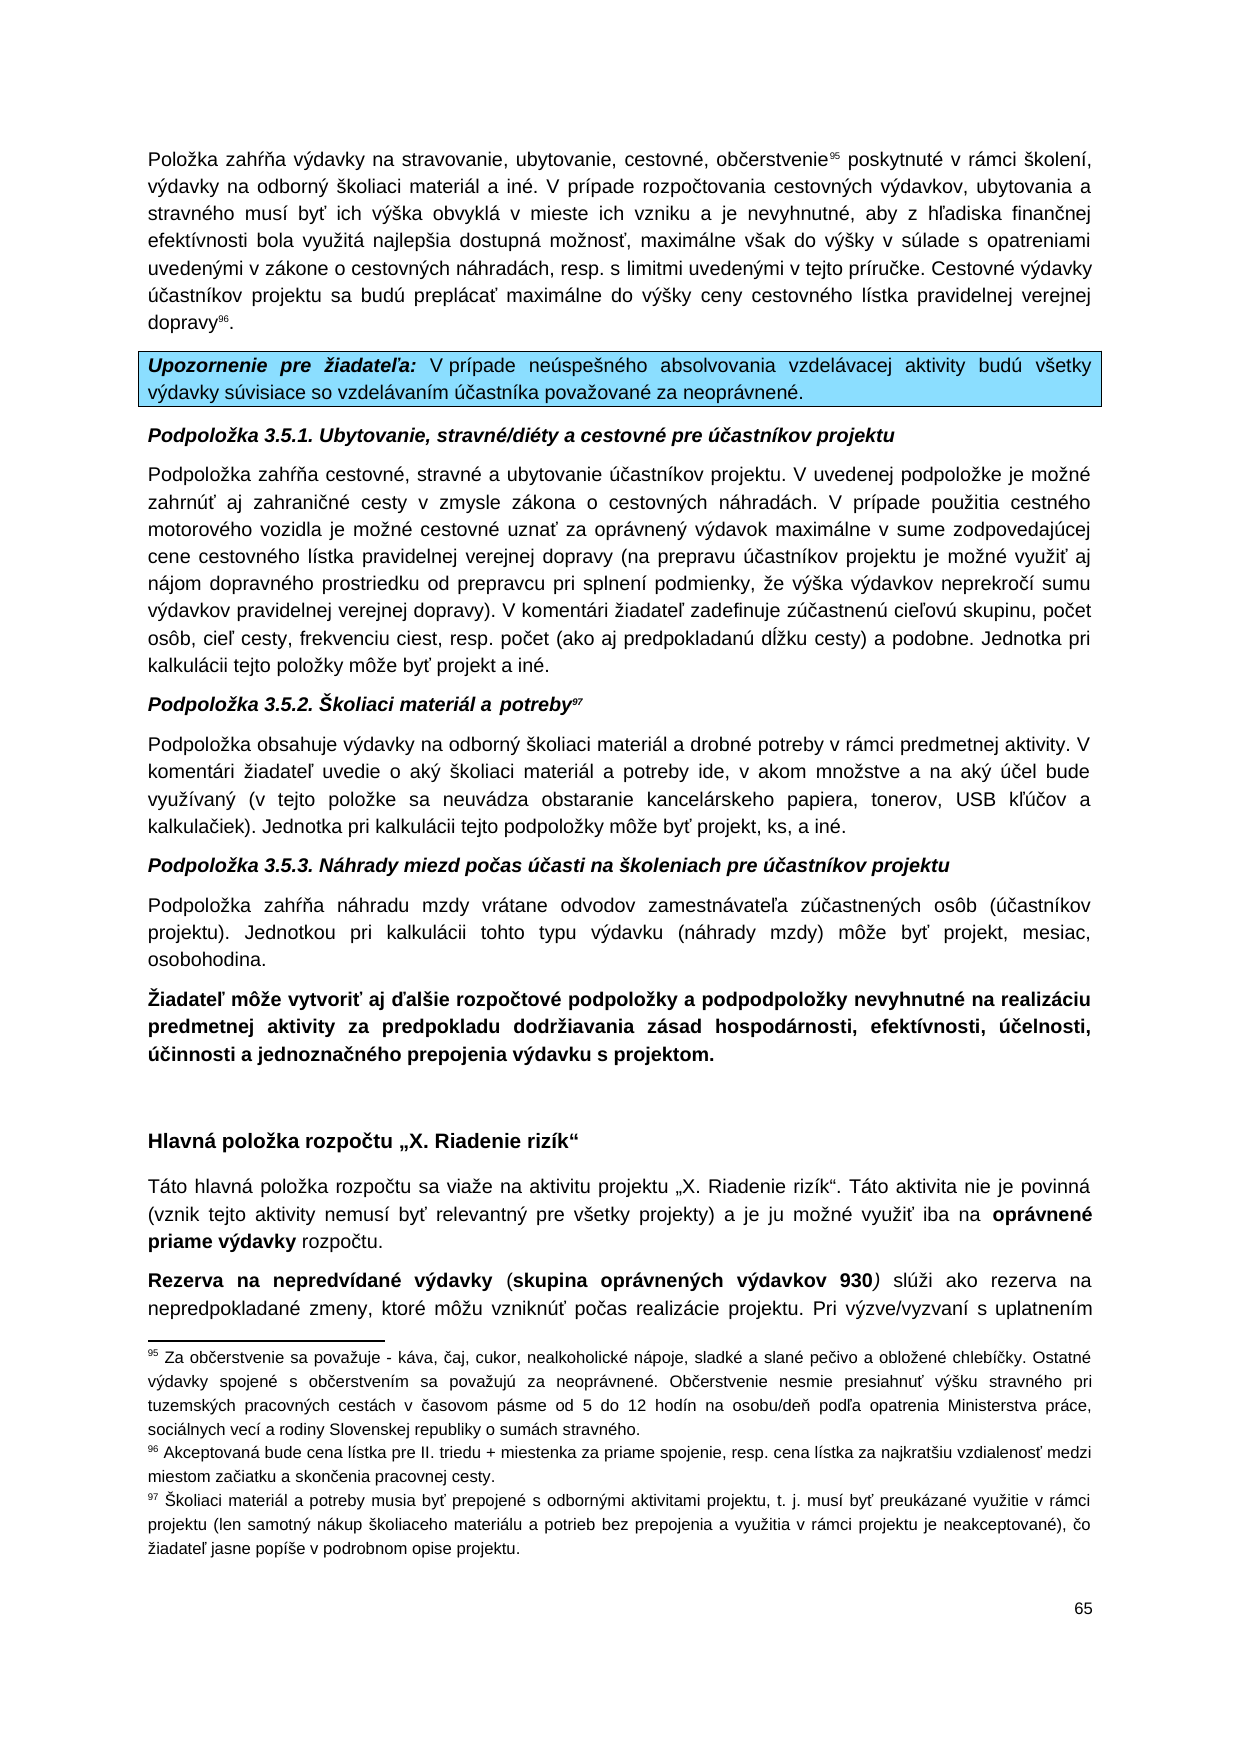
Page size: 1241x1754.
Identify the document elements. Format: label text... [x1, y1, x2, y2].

text Podpoložka zahŕňa náhradu mzdy vrátane odvodov zamestnávateľa zúčastnených osôb (účastníkov projektu). Jednotkou pri kalkulácii tohto typu výdavku (náhrady mzdy) môže byť projekt, mesiac, osobohodina. [148, 894, 1092, 971]
text Hlavná položka rozpočtu „X. Riadenie rizík“ [148, 1129, 1092, 1153]
text Podpoložka zahŕňa cestovné, stravné a ubytovanie účastníkov projektu. V uvedenej podpoložke je možné zahrnúť aj zahraničné cesty v zmysle zákona o cestovných náhradách. V prípade použitia cestného motorového vozidla je možné cestovné uznať za oprávnený výdavok maximálne v sume zodpovedajúcej cene cestovného lístka pravidelnej verejnej dopravy (na prepravu účastníkov projektu je možné využiť aj nájom dopravného prostriedku od prepravcu pri splnení podmienky, že výška výdavkov neprekročí sumu výdavkov pravidelnej verejnej dopravy). V komentári žiadateľ zadefinuje zúčastnenú cieľovú skupinu, počet osôb, cieľ cesty, frekvenciu ciest, resp. počet (ako aj predpokladanú dĺžku cesty) a podobne. Jednotka pri kalkulácii tejto položky môže byť projekt a iné. [148, 463, 1092, 676]
text Žiadateľ môže vytvoriť aj ďalšie rozpočtové podpoložky a podpodpoložky nevyhnutné na realizáciu predmetnej aktivity za predpokladu dodržiavania zásad hospodárnosti, efektívnosti, účelnosti, účinnosti a jednoznačného prepojenia výdavku s projektom. [148, 988, 1092, 1065]
text Upozornenie pre žiadateľa: V prípade neúspešného absolvovania vzdelávacej aktivity budú všetky výdavky súvisiace so vzdelávaním účastníka považované za neoprávnené. [139, 352, 1101, 406]
text Podpoložka 3.5.1. Ubytovanie, stravné/diéty a cestovné pre účastníkov projektu [148, 424, 1092, 446]
text Podpoložka obsahuje výdavky na odborný školiaci materiál a drobné potreby v rámci predmetnej aktivity. V komentári žiadateľ uvedie o aký školiaci materiál a potreby ide, v akom množstve a na aký účel bude využívaný (v tejto položke sa neuvádza obstaranie kancelárskeho papiera, tonerov, USB kľúčov a kalkulačiek). Jednotka pri kalkulácii tejto podpoložky môže byť projekt, ks, a iné. [148, 733, 1092, 837]
text Podpoložka 3.5.2. Školiaci materiál a potreby [148, 693, 1092, 716]
text Podpoložka 3.5.3. Náhrady miezd počas účasti na školeniach pre účastníkov projektu [148, 854, 1092, 877]
text Položka zahŕňa výdavky na stravovanie, ubytovanie, cestovné, občerstvenie poskytnuté v rámci školení, výdavky na odborný školiaci materiál a iné. V prípade rozpočtovania cestovných výdavkov, ubytovania a stravného musí byť ich výška obvyklá v mieste ich vzniku a je nevyhnutné, aby z hľadiska finančnej efektívnosti bola využitá najlepšia dostupná možnosť, maximálne však do výšky v súlade s opatreniami uvedenými v zákone o cestovných náhradách, resp. s limitmi uvedenými v tejto príručke. Cestovné výdavky účastníkov projektu sa budú preplácať maximálne do výšky ceny cestovného lístka pravidelnej verejnej dopravy. [148, 148, 1092, 333]
text Táto hlavná položka rozpočtu sa viaže na aktivitu projektu „X. Riadenie rizík“. Táto aktivita nie je povinná (vznik tejto aktivity nemusí byť relevantný pre všetky projekty) a je ju možné využiť iba na oprávnené priame výdavky rozpočtu. [148, 1175, 1092, 1252]
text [148, 1269, 1092, 1319]
